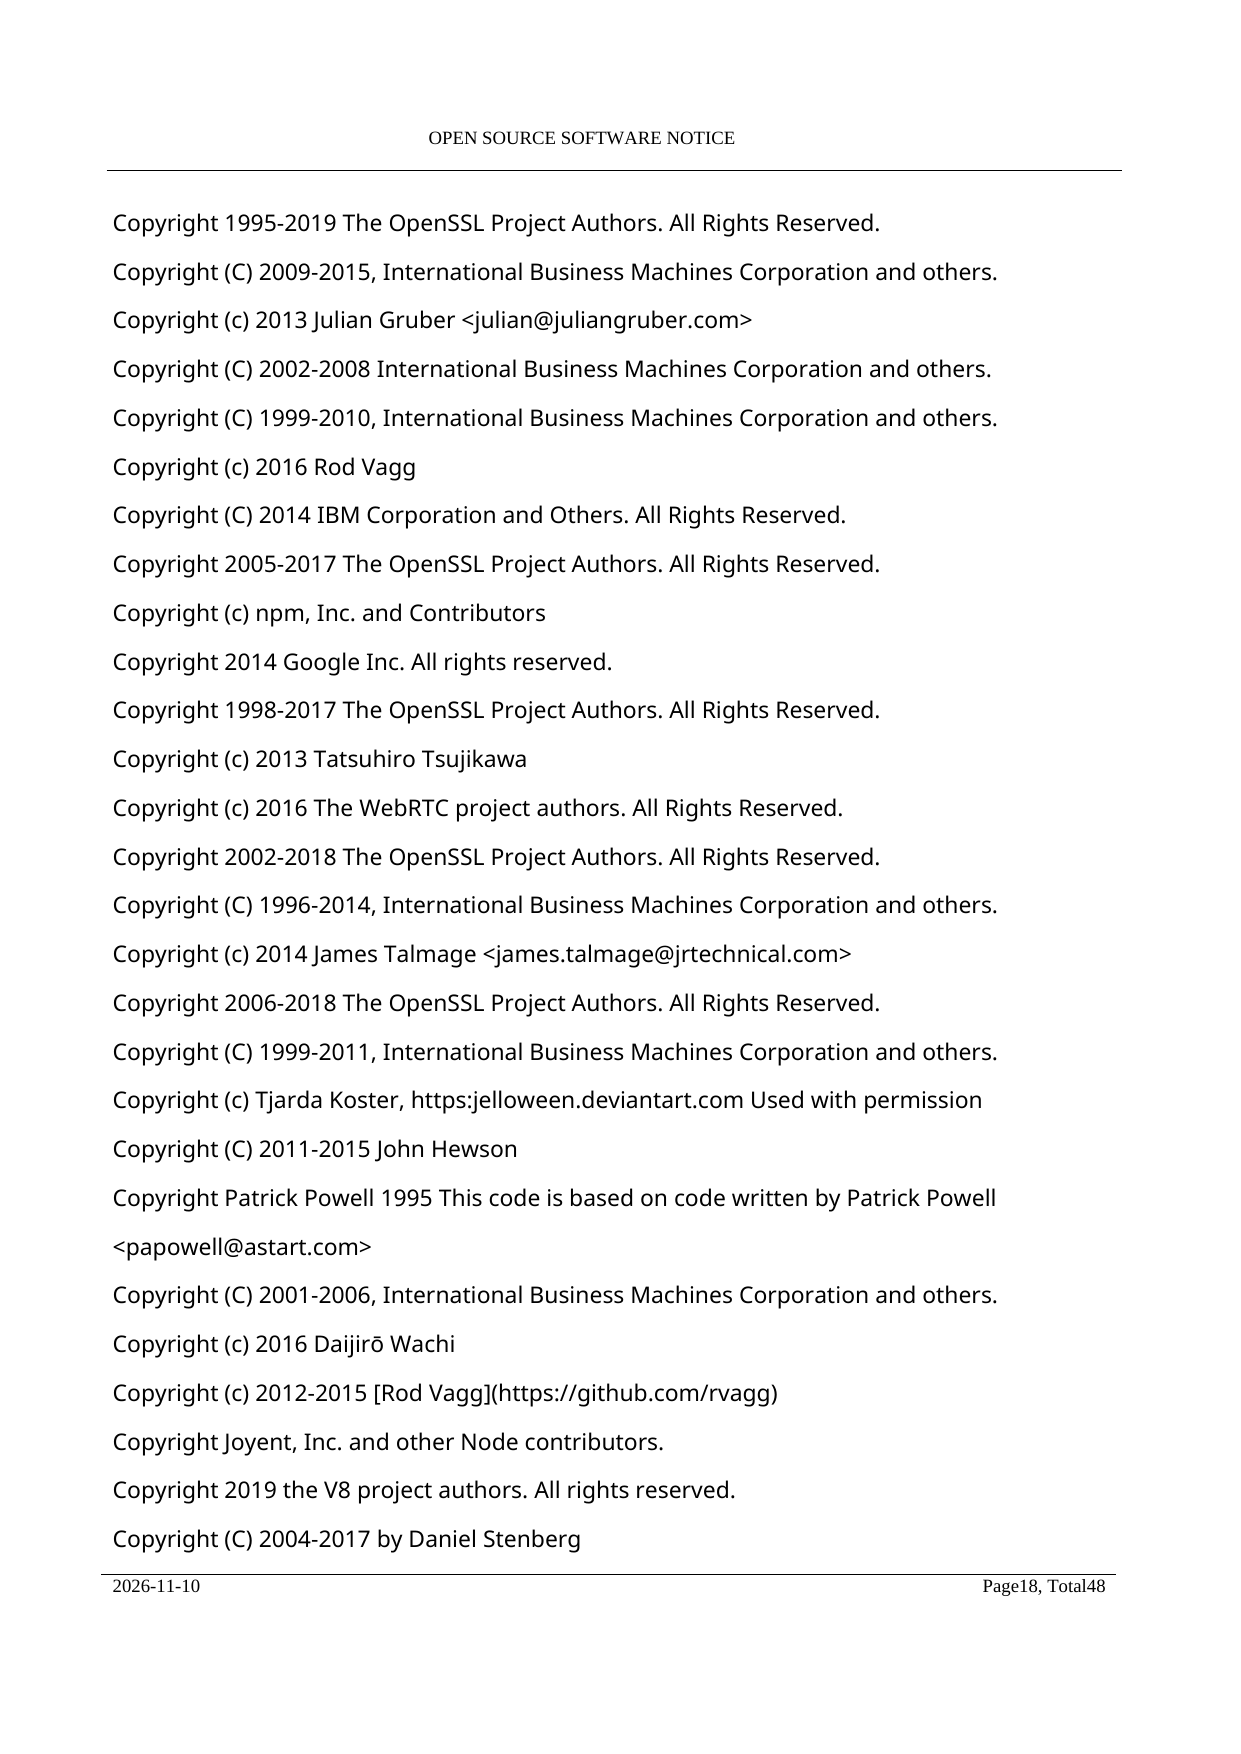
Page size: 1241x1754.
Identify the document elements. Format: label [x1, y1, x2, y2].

text [112, 206, 1128, 1555]
